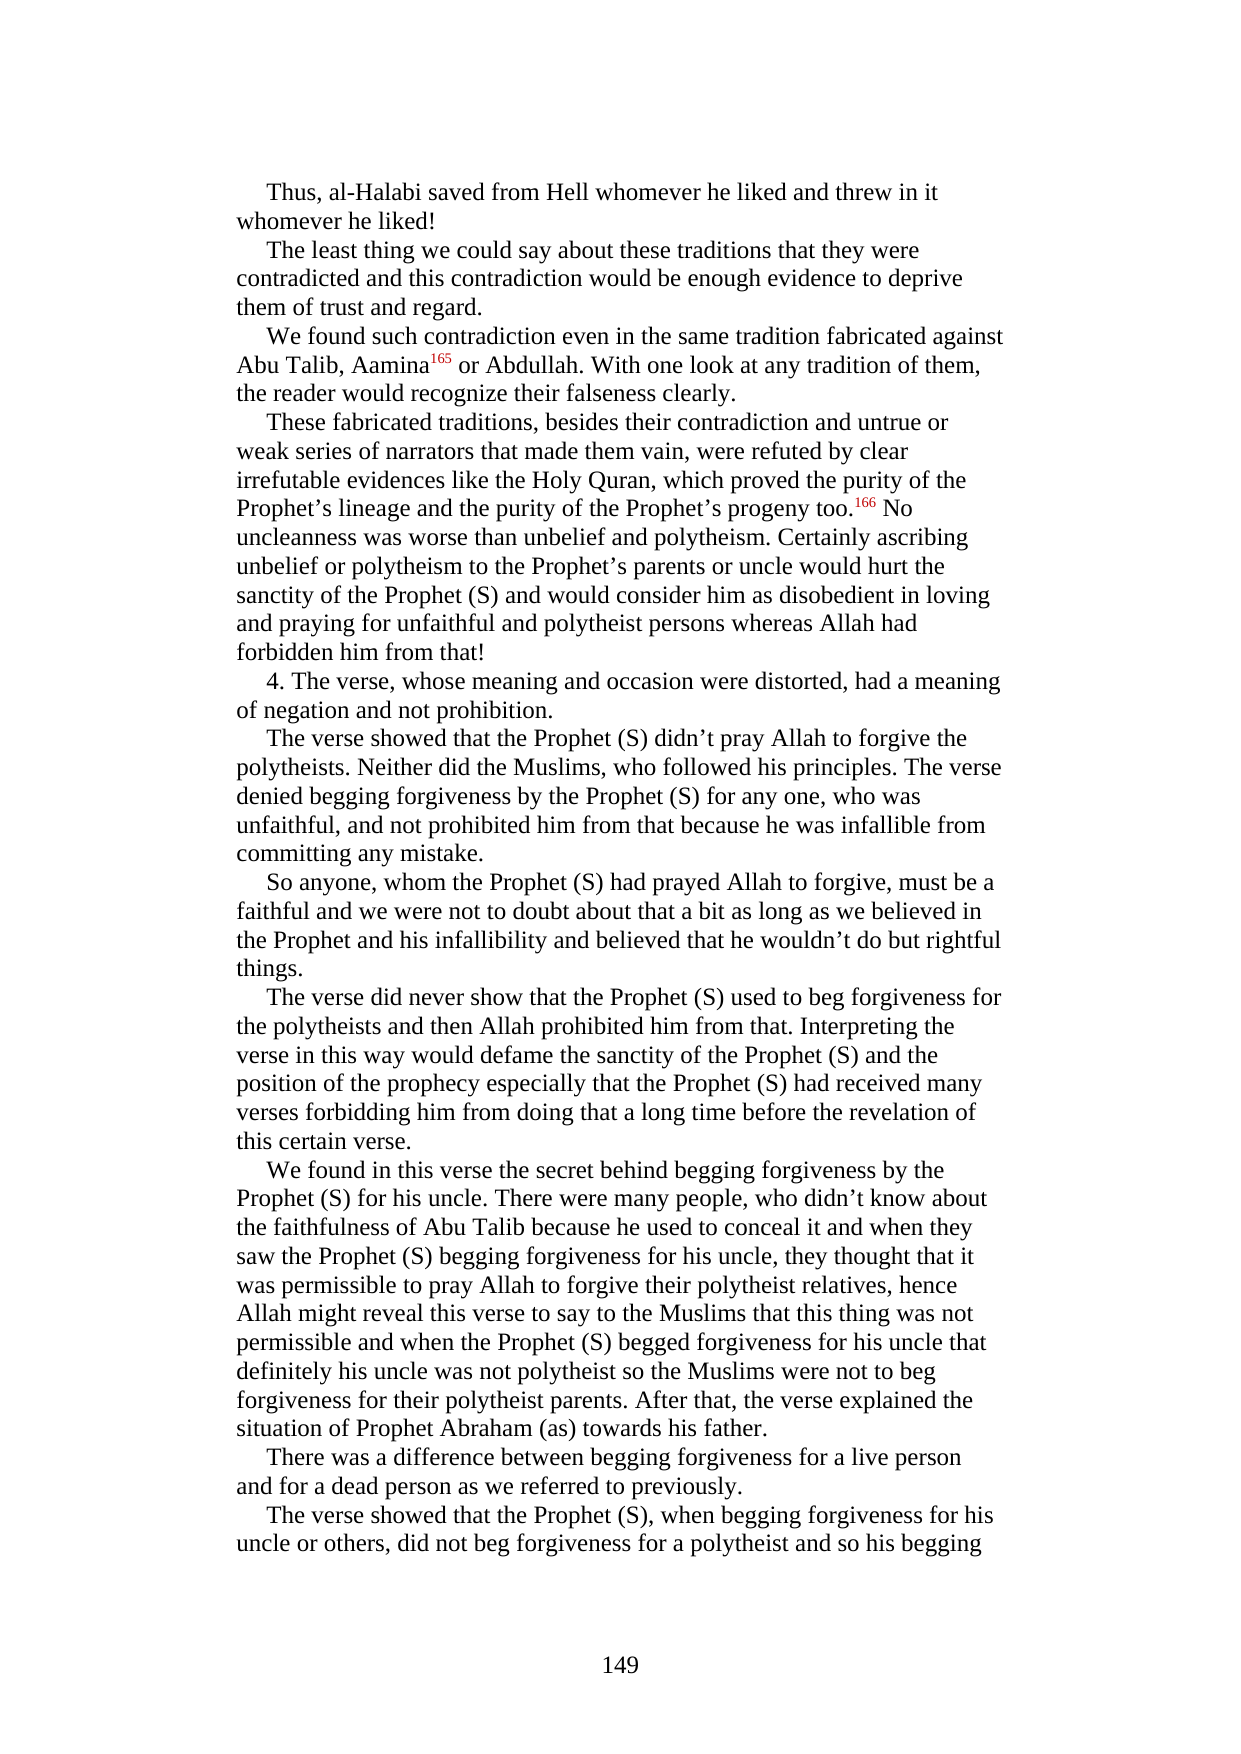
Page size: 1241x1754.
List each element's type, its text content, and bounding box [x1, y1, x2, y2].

text The least thing we could say about these traditions that they were contradicted and this contradiction would be enough evidence to deprive them of trust and regard. [236, 235, 1004, 321]
text The verse did never show that the Prophet (S) used to beg forgiveness for the polytheists and then Allah prohibited him from that. Interpreting the verse in this way would defame the sanctity of the Prophet (S) and the position of the prophecy especially that the Prophet (S) had received many verses forbidding him from doing that a long time before the revelation of this certain verse. [236, 982, 1004, 1155]
text These fabricated traditions, besides their contradiction and untrue or weak series of narrators that made them vain, were refuted by clear irrefutable evidences like the Holy Quran, which proved the purity of the Prophet’s lineage and the purity of the Prophet’s progeny too.166 No uncleanness was worse than unbelief and polytheism. Certainly ascribing unbelief or polytheism to the Prophet’s parents or uncle would hurt the sanctity of the Prophet (S) and would consider him as disobedient in loving and praying for unfaithful and polytheist persons whereas Allah had forbidden him from that! [236, 407, 1004, 666]
text We found in this verse the secret behind begging forgiveness by the Prophet (S) for his uncle. There were many people, who didn’t know about the faithfulness of Abu Talib because he used to conceal it and when they saw the Prophet (S) begging forgiveness for his uncle, they thought that it was permissible to pray Allah to forgive their polytheist relatives, hence Allah might reveal this verse to say to the Muslims that this thing was not permissible and when the Prophet (S) begged forgiveness for his uncle that definitely his uncle was not polytheist so the Muslims were not to beg forgiveness for their polytheist parents. After that, the verse explained the situation of Prophet Abraham (as) towards his father. [236, 1155, 1004, 1442]
text So anyone, whom the Prophet (S) had prayed Allah to forgive, must be a faithful and we were not to doubt about that a bit as long as we believed in the Prophet and his infallibility and believed that he wouldn’t do but rightful things. [236, 867, 1004, 982]
text Thus, al-Halabi saved from Hell whomever he liked and threw in it whomever he liked! [236, 177, 1004, 235]
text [236, 1500, 1004, 1557]
text 4. The verse, whose meaning and occasion were distorted, had a meaning of negation and not prohibition. [236, 666, 1004, 723]
text The verse showed that the Prophet (S) didn’t pray Allah to forgive the polytheists. Neither did the Muslims, who followed his principles. The verse denied begging forgiveness by the Prophet (S) for any one, who was unfaithful, and not prohibited him from that because he was infallible from committing any mistake. [236, 723, 1004, 867]
text There was a difference between begging forgiveness for a live person and for a dead person as we referred to previously. [236, 1442, 1004, 1500]
text We found such contradiction even in the same tradition fabricated against Abu Talib, Aamina165 or Abdullah. With one look at any tradition of them, the reader would recognize their falseness clearly. [236, 321, 1004, 407]
